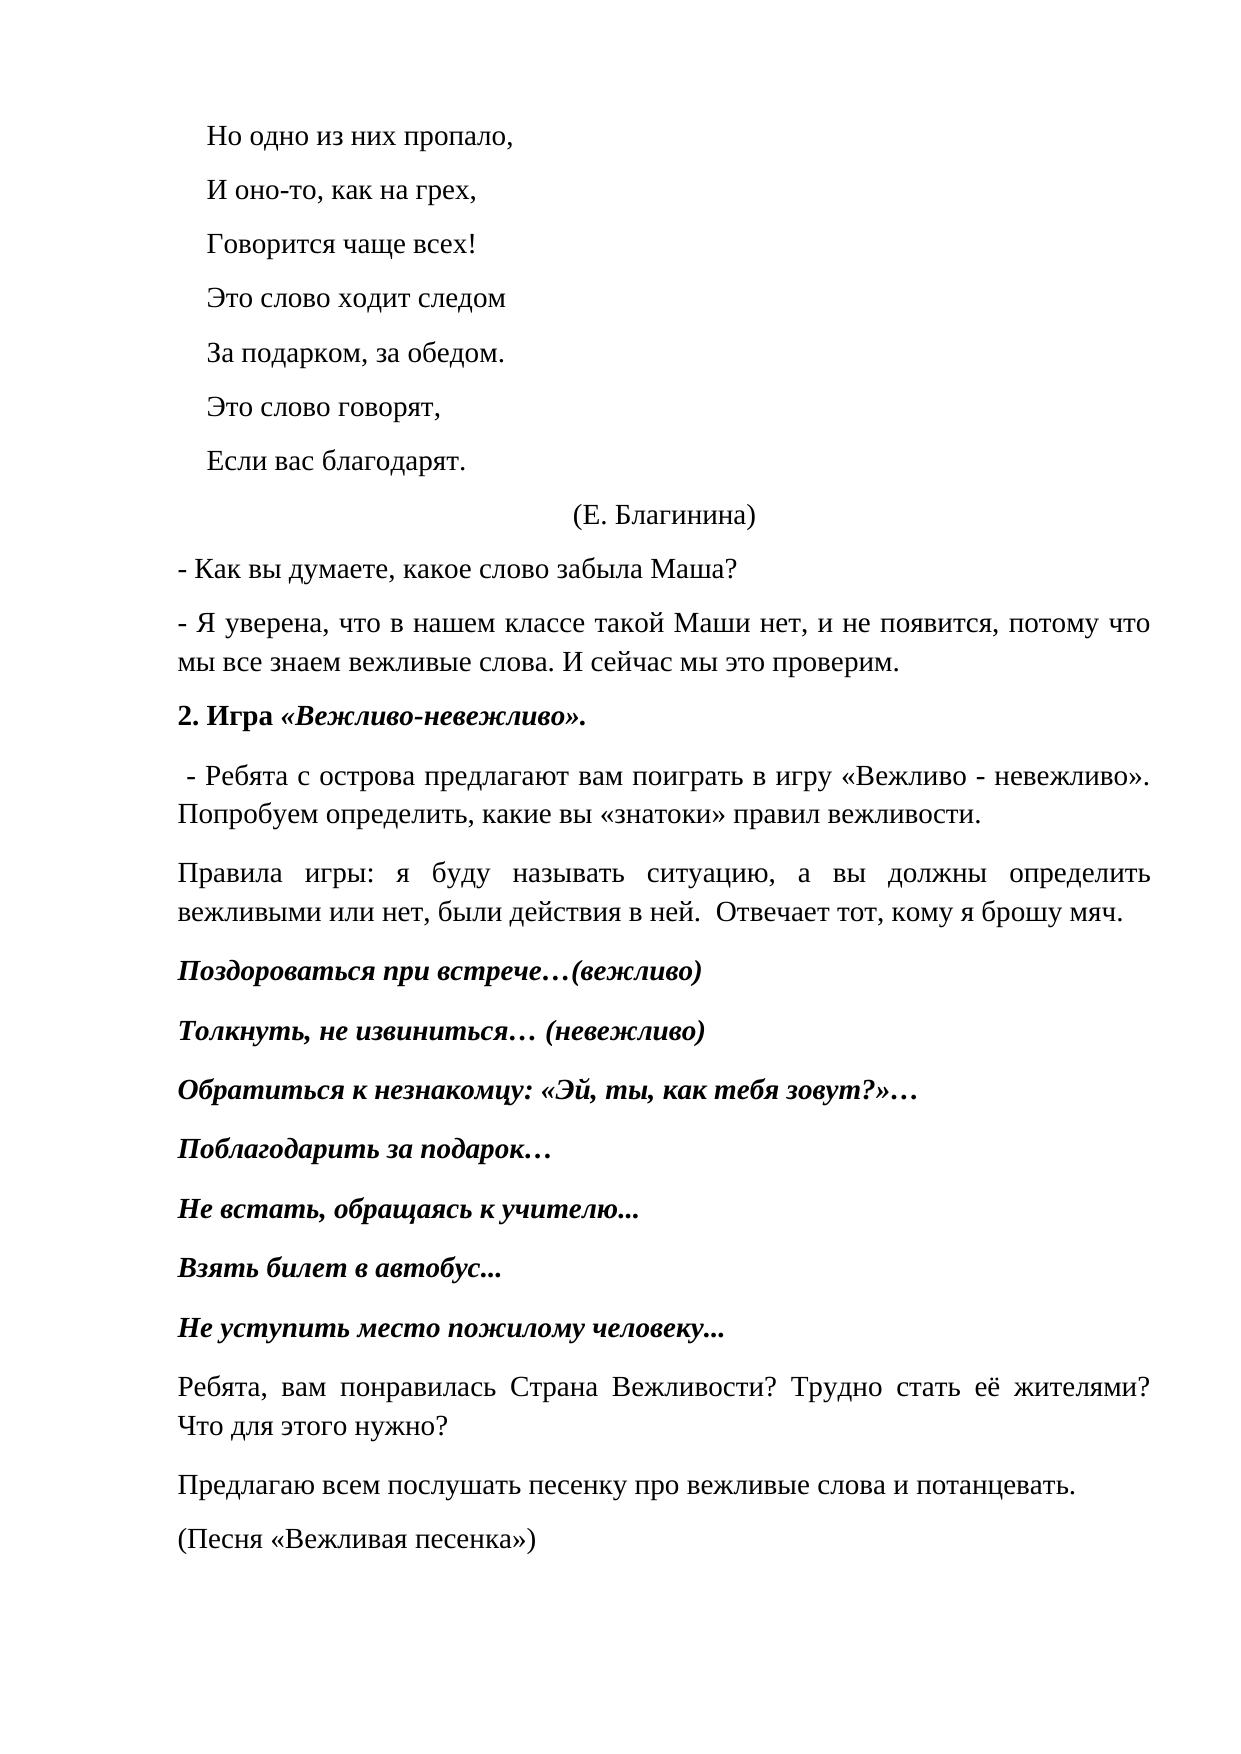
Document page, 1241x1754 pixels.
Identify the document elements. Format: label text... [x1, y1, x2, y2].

text - Ребята с острова предлагают вам поиграть в игру «Вежливо - невежливо». Попробуем определить, какие вы «знатоки» правил вежливости. [177, 758, 1152, 830]
text - Я уверена, что в нашем классе такой Маши нет, и не появится, потому что мы все знаем вежливые слова. И сейчас мы это проверим. [177, 606, 1152, 678]
text Поблагодарить за подарок… [177, 1132, 1152, 1165]
text Правила игры: я буду называть ситуацию, а вы должны определить вежливыми или нет, были действия в ней. Отвечает тот, кому я брошу мяч. [177, 856, 1152, 928]
text Не встать, обращаясь к учителю... [177, 1191, 1152, 1224]
text Толкнуть, не извиниться… (невежливо) [177, 1013, 1152, 1046]
text Говорится чаще всех! [177, 226, 1152, 260]
text Но одно из них пропало, [177, 118, 1152, 152]
text Предлагаю всем послушать песенку про вежливые слова и потанцевать. [177, 1467, 1152, 1501]
text 2. Игра «Вежливо-невежливо». [177, 698, 1152, 732]
text Если вас благодарят. [177, 443, 1152, 477]
text (Е. Благинина) [177, 497, 1152, 531]
text За подарком, за обедом. [177, 335, 1152, 368]
text - Как вы думаете, какое слово забыла Маша? [177, 551, 1152, 585]
text Взять билет в автобус... [177, 1250, 1152, 1284]
text Это слово говорят, [177, 389, 1152, 422]
text (Песня «Вежливая песенка») [177, 1521, 1152, 1555]
text Обратиться к незнакомцу: «Эй, ты, как тебя зовут?»… [177, 1072, 1152, 1106]
text Это слово ходит следом [177, 281, 1152, 314]
text Ребята, вам понравилась Страна Вежливости? Трудно стать её жителями? Что для этого нужно? [177, 1369, 1152, 1441]
text И оно-то, как на грех, [177, 172, 1152, 206]
text Не уступить место пожилому человеку... [177, 1310, 1152, 1343]
text Поздороваться при встрече…(вежливо) [177, 953, 1152, 987]
